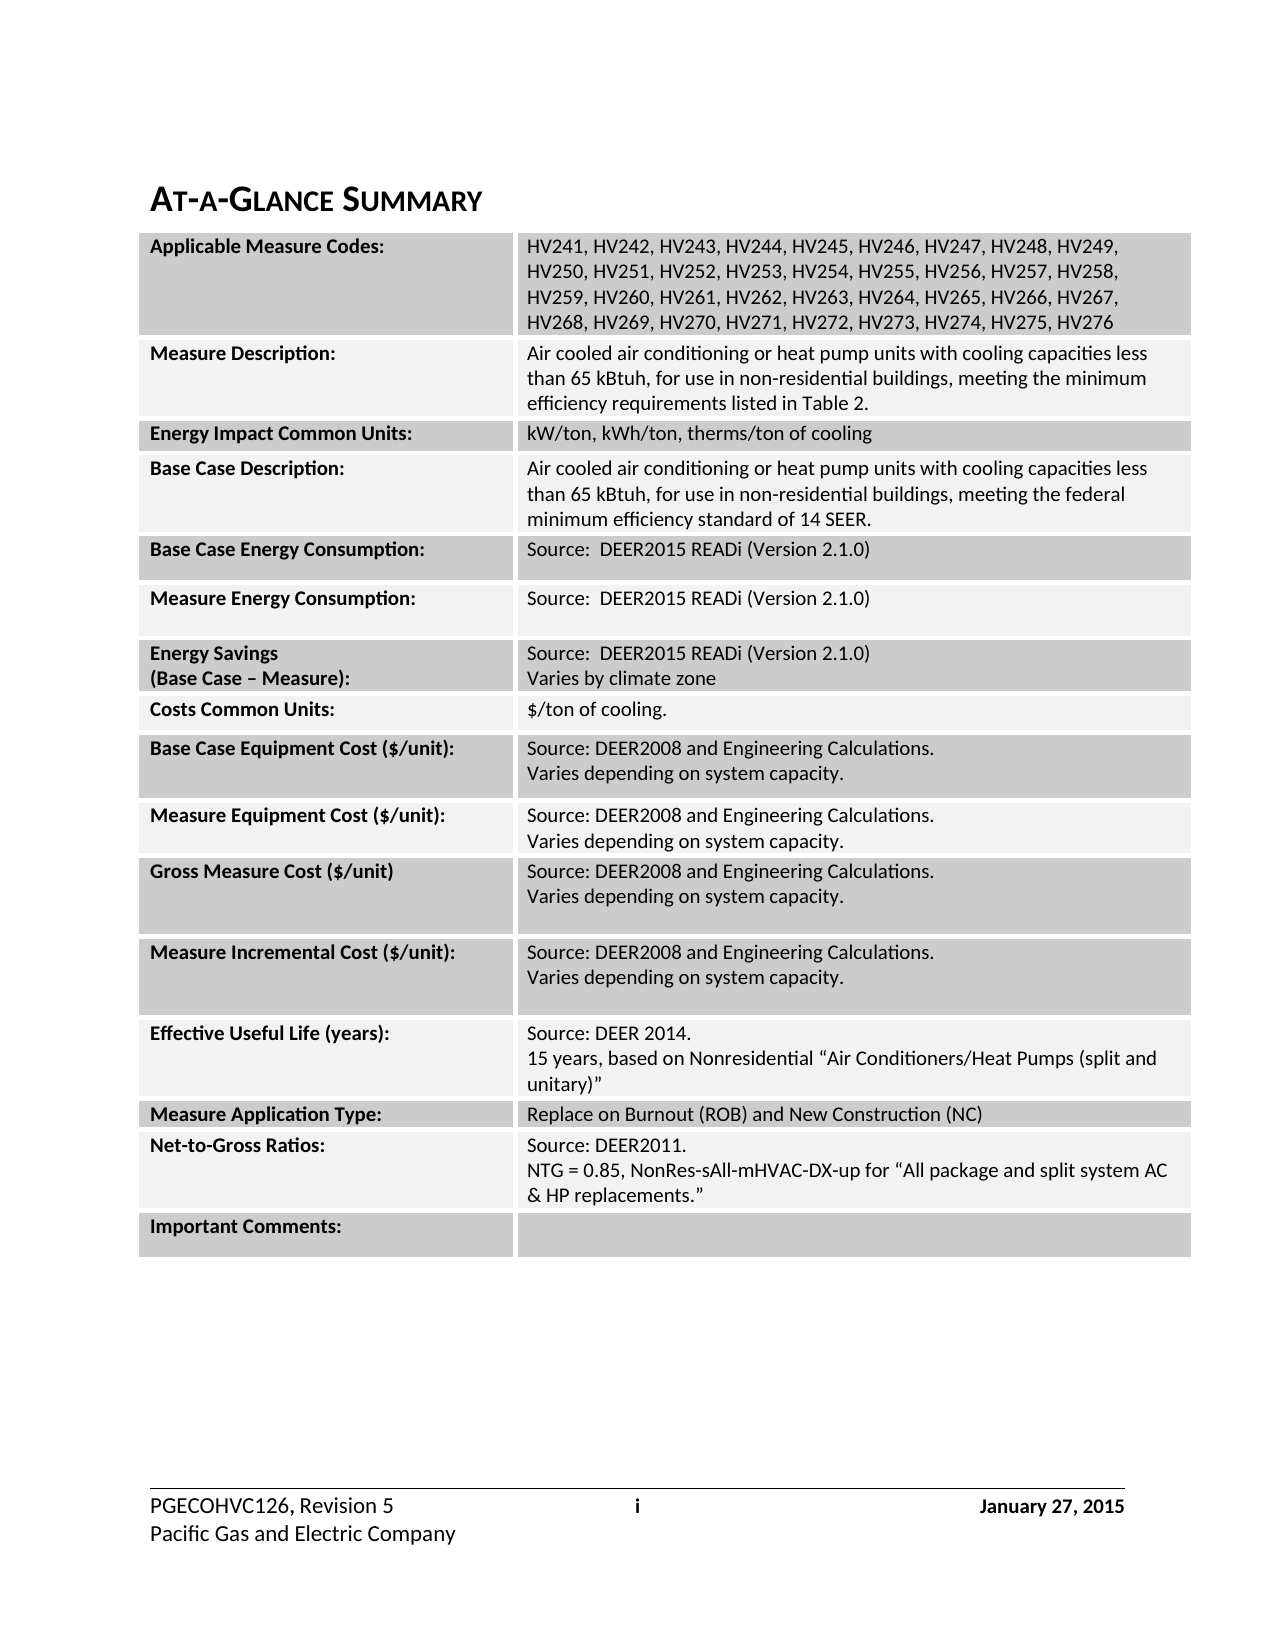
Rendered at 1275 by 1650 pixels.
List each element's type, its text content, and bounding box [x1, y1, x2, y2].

table_cell [518, 1213, 1191, 1257]
table_header HV241, HV242, HV243, HV244, HV245, HV246, HV247, HV248, HV249, HV250, HV251, HV252, HV253, HV254, HV255, HV256, HV257, HV258, HV259, HV260, HV261, HV262, HV263, HV264, HV265, HV266, HV267, HV268, HV269, HV270, HV271, HV272, HV273, HV274, HV275, HV276 [518, 233, 1191, 335]
table_cell Air cooled air conditioning or heat pump units with cooling capacities less than 65 kBtuh, for use in non-residential buildings, meeting the federal minimum efficiency standard of 14 SEER. [518, 455, 1191, 532]
table_cell Important Comments: [139, 1213, 513, 1257]
table_cell Replace on Burnout (ROB) and New Construction (NC) [518, 1101, 1191, 1127]
table_cell $/ton of cooling. [518, 696, 1191, 730]
table_header Applicable Measure Codes: [139, 233, 513, 335]
table_cell Base Case Equipment Cost ($/unit): [139, 735, 513, 798]
table_cell Source: DEER2008 and Engineering Calculations. Varies depending on system capacity. [518, 858, 1191, 934]
table_cell Base Case Description: [139, 455, 513, 532]
table_cell Net-to-Gross Ratios: [139, 1132, 513, 1208]
table_cell Base Case Energy Consumption: [139, 536, 513, 580]
table_cell Source: DEER2015 READi (Version 2.1.0) Varies by climate zone [518, 640, 1191, 691]
subtitle At-a-Glance Summary [150, 175, 1125, 221]
table_cell Measure Application Type: [139, 1101, 513, 1127]
table_cell kW/ton, kWh/ton, therms/ton of cooling [518, 421, 1191, 451]
table_cell Source: DEER2015 READi (Version 2.1.0) [518, 585, 1191, 636]
table_cell Measure Energy Consumption: [139, 585, 513, 636]
table_cell Source: DEER2008 and Engineering Calculations. Varies depending on system capacity. [518, 735, 1191, 798]
table_cell Measure Description: [139, 340, 513, 416]
table_cell Costs Common Units: [139, 696, 513, 730]
table_cell Effective Useful Life (years): [139, 1020, 513, 1096]
table_cell Source: DEER2008 and Engineering Calculations. Varies depending on system capacity. [518, 939, 1191, 1015]
table_cell Source: DEER2015 READi (Version 2.1.0) [518, 536, 1191, 580]
table_cell Energy Impact Common Units: [139, 421, 513, 451]
table_cell Measure Equipment Cost ($/unit): [139, 803, 513, 853]
table_cell Source: DEER 2014. 15 years, based on Nonresidential “Air Conditioners/Heat Pumps (split and unitary)” [518, 1020, 1191, 1096]
table_cell Air cooled air conditioning or heat pump units with cooling capacities less than 65 kBtuh, for use in non-residential buildings, meeting the minimum efficiency requirements listed in Table 2. [518, 340, 1191, 416]
table_cell Energy Savings (Base Case – Measure): [139, 640, 513, 691]
table_cell Measure Incremental Cost ($/unit): [139, 939, 513, 1015]
table_cell Source: DEER2008 and Engineering Calculations. Varies depending on system capacity. [518, 803, 1191, 853]
table_cell Source: DEER2011. NTG = 0.85, NonRes-sAll-mHVAC-DX-up for “All package and split system AC & HP replacements.” [518, 1132, 1191, 1208]
table_cell Gross Measure Cost ($/unit) [139, 858, 513, 934]
